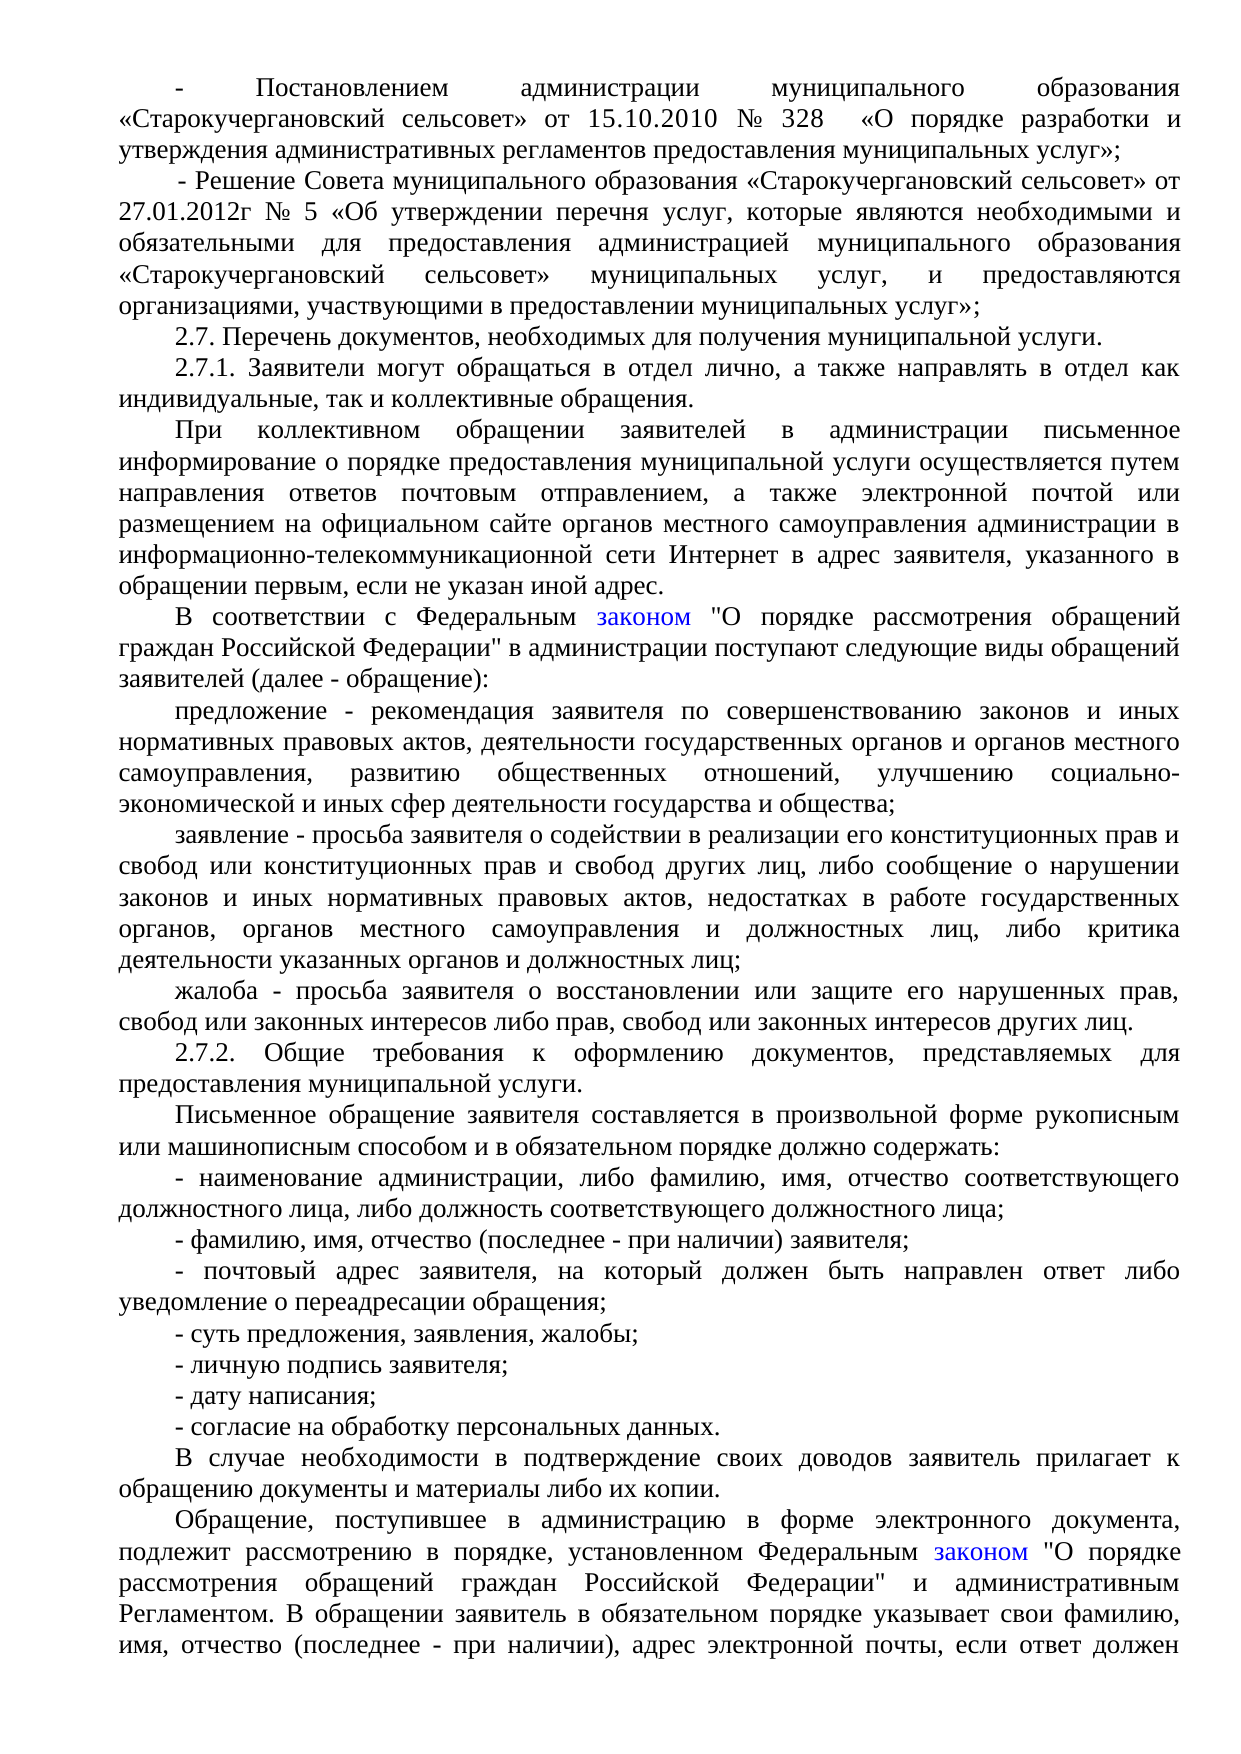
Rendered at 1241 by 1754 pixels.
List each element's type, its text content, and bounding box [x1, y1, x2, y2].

text - наименование администрации, либо фамилию, имя, отчество соответствующего должностного лица, либо должность соответствующего должностного лица; [118, 1161, 1181, 1223]
text - Постановлением администрации муниципального образования «Старокучергановский сельсовет» от 15.10.2010 № 328 «О порядке разработки и утверждения административных регламентов предоставления муниципальных услуг»; [118, 71, 1181, 164]
text В соответствии с Федеральным законом "О порядке рассмотрения обращений граждан Российской Федерации" в администрации поступают следующие виды обращений заявителей (далее - обращение): [118, 600, 1181, 694]
text - согласие на обработку персональных данных. [118, 1410, 1181, 1441]
text предложение - рекомендация заявителя по совершенствованию законов и иных нормативных правовых актов, деятельности государственных органов и органов местного самоуправления, развитию общественных отношений, улучшению социально-экономической и иных сфер деятельности государства и общества; [118, 694, 1181, 818]
text заявление - просьба заявителя о содействии в реализации его конституционных прав и свобод или конституционных прав и свобод других лиц, либо сообщение о нарушении законов и иных нормативных правовых актов, недостатках в работе государственных органов, органов местного самоуправления и должностных лиц, либо критика деятельности указанных органов и должностных лиц; [118, 818, 1181, 974]
text 2.7.2. Общие требования к оформлению документов, представляемых для предоставления муниципальной услуги. [118, 1036, 1181, 1099]
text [118, 1503, 1181, 1659]
text жалоба - просьба заявителя о восстановлении или защите его нарушенных прав, свобод или законных интересов либо прав, свобод или законных интересов других лиц. [118, 974, 1181, 1036]
text - Решение Совета муниципального образования «Старокучергановский сельсовет» от 27.01.2012г № 5 «Об утверждении перечня услуг, которые являются необходимыми и обязательными для предоставления администрацией муниципального образования «Старокучергановский сельсовет» муниципальных услуг, и предоставляются организациями, участвующими в предоставлении муниципальных услуг»; [118, 164, 1181, 320]
text В случае необходимости в подтверждение своих доводов заявитель прилагает к обращению документы и материалы либо их копии. [118, 1441, 1181, 1503]
text При коллективном обращении заявителей в администрации письменное информирование о порядке предоставления муниципальной услуги осуществляется путем направления ответов почтовым отправлением, а также электронной почтой или размещением на официальном сайте органов местного самоуправления администрации в информационно-телекоммуникационной сети Интернет в адрес заявителя, указанного в обращении первым, если не указан иной адрес. [118, 413, 1181, 600]
text Письменное обращение заявителя составляется в произвольной форме рукописным или машинописным способом и в обязательном порядке должно содержать: [118, 1099, 1181, 1161]
text - фамилию, имя, отчество (последнее - при наличии) заявителя; [118, 1223, 1181, 1254]
text - личную подпись заявителя; [118, 1348, 1181, 1379]
text 2.7. Перечень документов, необходимых для получения муниципальной услуги. [118, 320, 1181, 351]
text 2.7.1. Заявители могут обращаться в отдел лично, а также направлять в отдел как индивидуальные, так и коллективные обращения. [118, 351, 1181, 413]
text - почтовый адрес заявителя, на который должен быть направлен ответ либо уведомление о переадресации обращения; [118, 1254, 1181, 1317]
text - суть предложения, заявления, жалобы; [118, 1317, 1181, 1348]
text - дату написания; [118, 1379, 1181, 1410]
